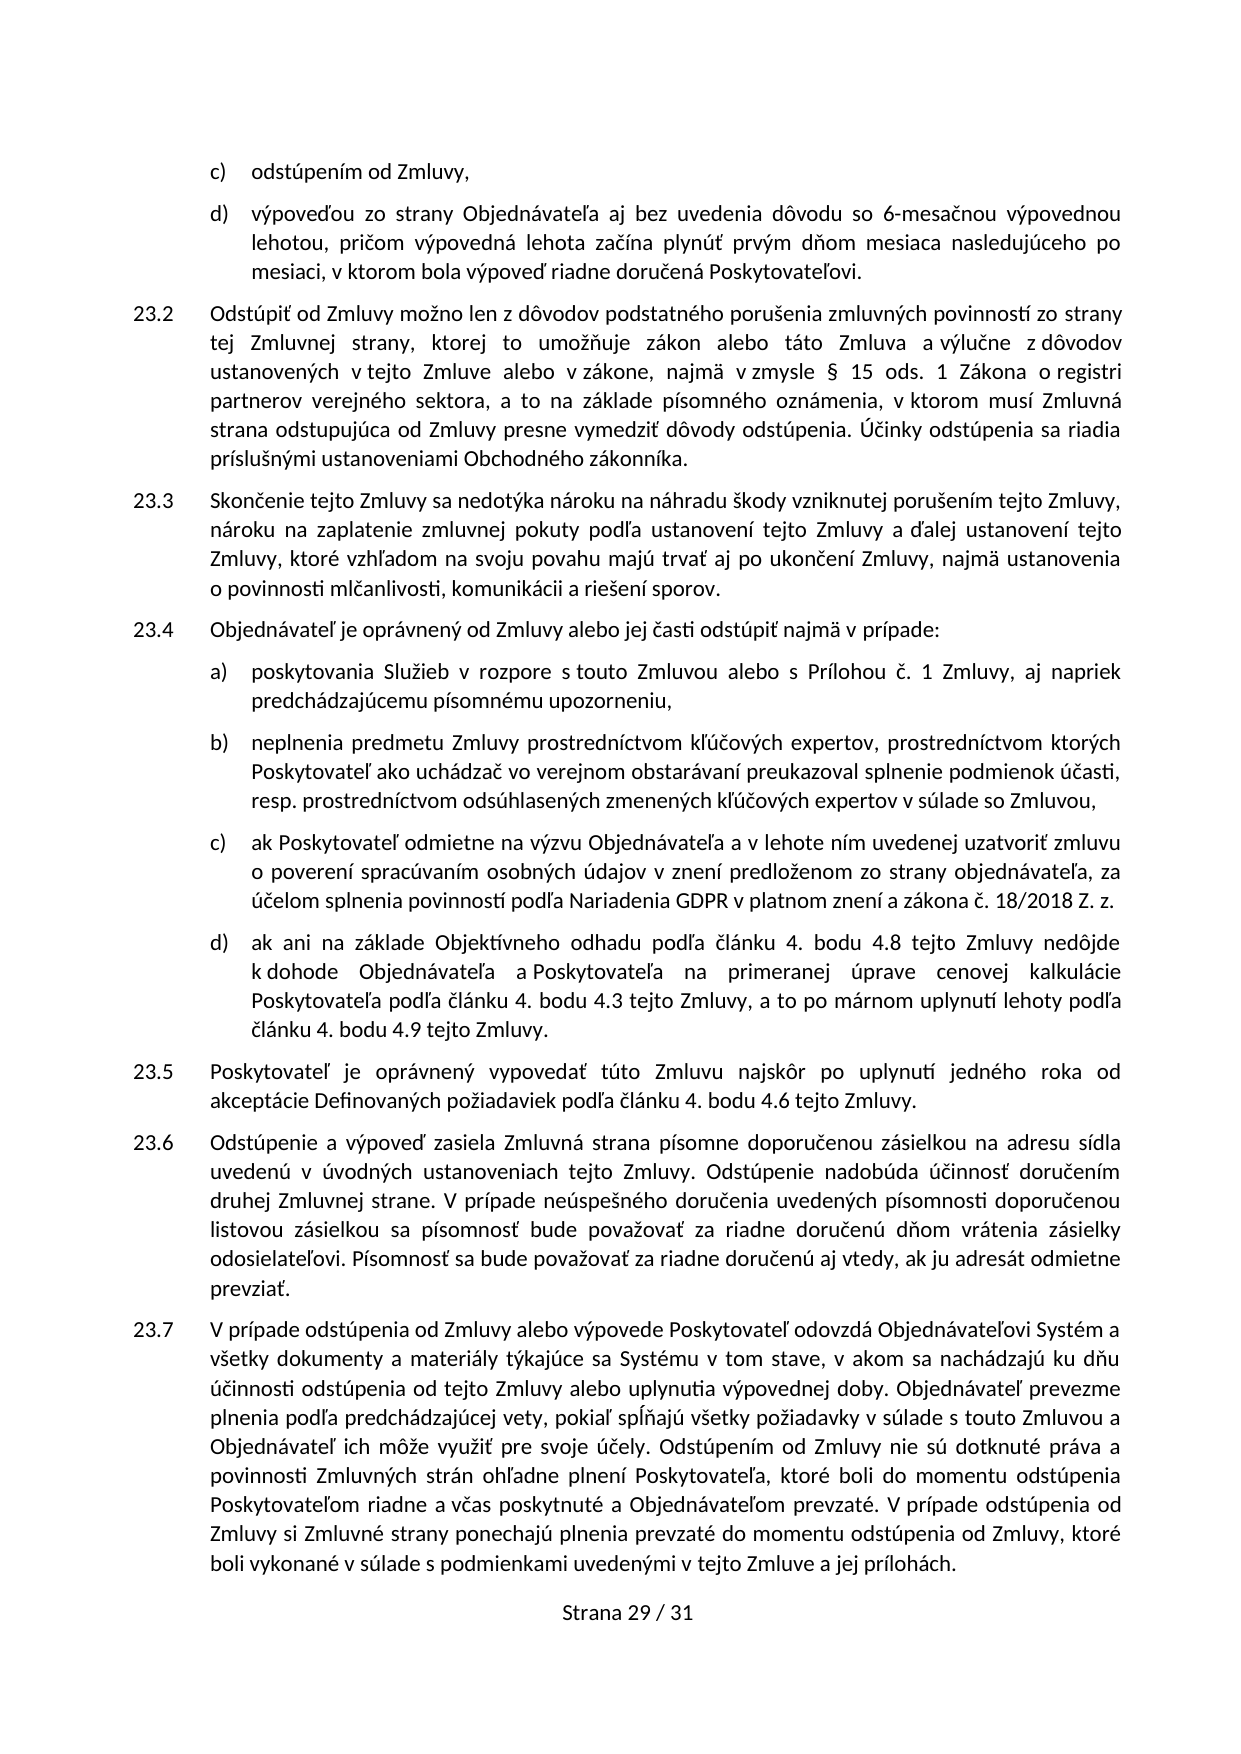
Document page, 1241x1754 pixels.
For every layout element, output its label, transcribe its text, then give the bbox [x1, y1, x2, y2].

text Objednávateľ je oprávnený od Zmluvy alebo jej časti odstúpiť najmä v prípade: [133, 614, 1122, 643]
text Poskytovateľ je oprávnený vypovedať túto Zmluvu najskôr po uplynutí jedného roka od akceptácie Definovaných požiadaviek podľa článku 4. bodu 4.6 tejto Zmluvy. [133, 1056, 1122, 1114]
text Odstúpenie a výpoveď zasiela Zmluvná strana písomne doporučenou zásielkou na adresu sídla uvedenú v úvodných ustanoveniach tejto Zmluvy. Odstúpenie nadobúda účinnosť doručením druhej Zmluvnej strane. V prípade neúspešného doručenia uvedených písomnosti doporučenou listovou zásielkou sa písomnosť bude považovať za riadne doručenú dňom vrátenia zásielky odosielateľovi. Písomnosť sa bude považovať za riadne doručenú aj vtedy, ak ju adresát odmietne prevziať. [133, 1127, 1122, 1302]
list odstúpením od Zmluvy, [210, 156, 1122, 185]
list ak Poskytovateľ odmietne na výzvu Objednávateľa a v lehote ním uvedenej uzatvoriť zmluvu o poverení spracúvaním osobných údajov v znení predloženom zo strany objednávateľa, za účelom splnenia povinností podľa Nariadenia GDPR v platnom znení a zákona č. 18/2018 Z. z. [210, 827, 1122, 914]
text Odstúpiť od Zmluvy možno len z dôvodov podstatného porušenia zmluvných povinností zo strany tej Zmluvnej strany, ktorej to umožňuje zákon alebo táto Zmluva a výlučne z dôvodov ustanovených v tejto Zmluve alebo v zákone, najmä v zmysle § 15 ods. 1 Zákona o registri partnerov verejného sektora, a to na základe písomného oznámenia, v ktorom musí Zmluvná strana odstupujúca od Zmluvy presne vymedziť dôvody odstúpenia. Účinky odstúpenia sa riadia príslušnými ustanoveniami Obchodného zákonníka. [133, 298, 1122, 473]
text Skončenie tejto Zmluvy sa nedotýka nároku na náhradu škody vzniknutej porušením tejto Zmluvy, nároku na zaplatenie zmluvnej pokuty podľa ustanovení tejto Zmluvy a ďalej ustanovení tejto Zmluvy, ktoré vzhľadom na svoju povahu majú trvať aj po ukončení Zmluvy, najmä ustanovenia o povinnosti mlčanlivosti, komunikácii a riešení sporov. [133, 485, 1122, 602]
list poskytovania Služieb v rozpore s touto Zmluvou alebo s Prílohou č. 1 Zmluvy, aj napriek predchádzajúcemu písomnému upozorneniu, [210, 656, 1122, 714]
text V prípade odstúpenia od Zmluvy alebo výpovede Poskytovateľ odovzdá Objednávateľovi Systém a všetky dokumenty a materiály týkajúce sa Systému v tom stave, v akom sa nachádzajú ku dňu účinnosti odstúpenia od tejto Zmluvy alebo uplynutia výpovednej doby. Objednávateľ prevezme plnenia podľa predchádzajúcej vety, pokiaľ spĺňajú všetky požiadavky v súlade s touto Zmluvou a Objednávateľ ich môže využiť pre svoje účely. Odstúpením od Zmluvy nie sú dotknuté práva a povinnosti Zmluvných strán ohľadne plnení Poskytovateľa, ktoré boli do momentu odstúpenia Poskytovateľom riadne a včas poskytnuté a Objednávateľom prevzaté. V prípade odstúpenia od Zmluvy si Zmluvné strany ponechajú plnenia prevzaté do momentu odstúpenia od Zmluvy, ktoré boli vykonané v súlade s podmienkami uvedenými v tejto Zmluve a jej prílohách. [133, 1314, 1122, 1577]
list neplnenia predmetu Zmluvy prostredníctvom kľúčových expertov, prostredníctvom ktorých Poskytovateľ ako uchádzač vo verejnom obstarávaní preukazoval splnenie podmienok účasti, resp. prostredníctvom odsúhlasených zmenených kľúčových expertov v súlade so Zmluvou, [210, 727, 1122, 814]
list výpoveďou zo strany Objednávateľa aj bez uvedenia dôvodu so 6-mesačnou výpovednou lehotou, pričom výpovedná lehota začína plynúť prvým dňom mesiaca nasledujúceho po mesiaci, v ktorom bola výpoveď riadne doručená Poskytovateľovi. [210, 198, 1122, 285]
list ak ani na základe Objektívneho odhadu podľa článku 4. bodu 4.8 tejto Zmluvy nedôjde k dohode Objednávateľa a Poskytovateľa na primeranej úprave cenovej kalkulácie Poskytovateľa podľa článku 4. bodu 4.3 tejto Zmluvy, a to po márnom uplynutí lehoty podľa článku 4. bodu 4.9 tejto Zmluvy. [210, 927, 1122, 1043]
